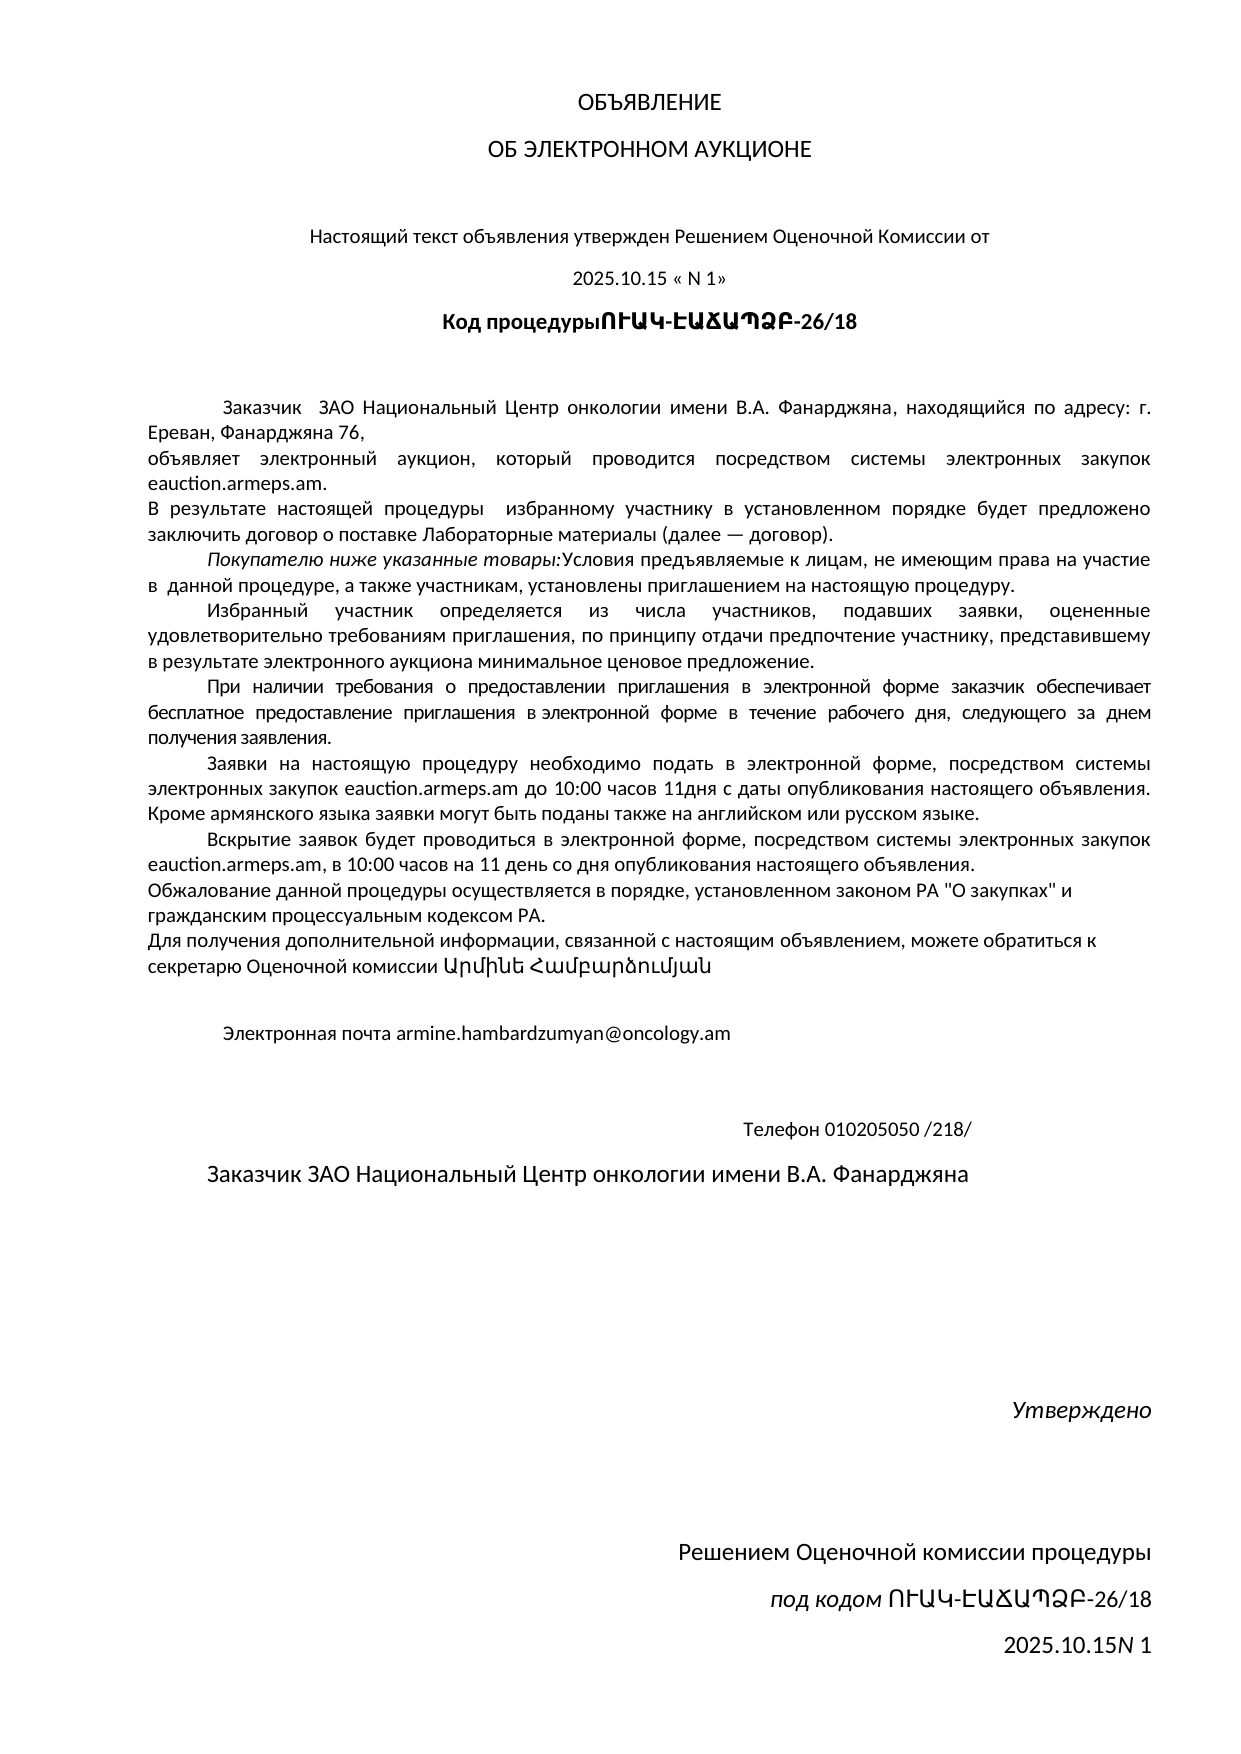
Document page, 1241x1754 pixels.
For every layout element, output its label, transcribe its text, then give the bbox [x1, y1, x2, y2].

text объявляет электронный аукцион, который проводится посредством системы электронных закупок eauction.armeps.am. [148, 445, 1152, 496]
text Заказчик ЗАО Национальный Центр онкологии имени В.А. Фанарджяна [148, 1158, 1152, 1189]
text В результате настоящей процедуры избранному участнику в установленном порядке будет предложено заключить договор о поставке Лабораторные материалы (далее — договор). [148, 496, 1152, 546]
text Утверждено [148, 1394, 1152, 1425]
text Телефон 010205050 /218/ [325, 1063, 1152, 1142]
text Обжалование данной процедуры осуществляется в порядке, установленном законом РА "О закупках" и гражданским процессуальным кодексом РА. [148, 877, 1152, 928]
text Покупателю ниже указанные товары:Условия предъявляемые к лицам, не имеющим права на участие в данной процедуре, а также участникам, установлены приглашением на настоящую процедуру. [148, 546, 1152, 597]
text 2025.10.15 « N 1» [148, 265, 1152, 290]
text Электронная почта armine.hambardzumyan@oncology.am [148, 1021, 1152, 1046]
text Код процедурыՈՒԱԿ-ԷԱՃԱՊՁԲ-26/18 [148, 307, 1152, 335]
text При наличии требования о предоставлении приглашения в электронной форме заказчик обеспечивает бесплатное предоставление приглашения в электронной форме в течение рабочего дня, следующего за днем получения заявления. [148, 673, 1152, 750]
text Заявки на настоящую процедуру необходимо подать в электронной форме, посредством системы электронных закупок eauction.armeps.am до 10:00 часов 11дня с даты опубликования настоящего объявления. Кроме армянского языка заявки могут быть поданы также на английском или русском языке. [148, 750, 1152, 826]
text Решением Оценочной комиссии процедуры [148, 1536, 1152, 1567]
text ОБ ЭЛЕКТРОННОМ АУКЦИОНЕ [148, 134, 1152, 164]
text Избранный участник определяется из числа участников, подавших заявки, оцененные удовлетворительно требованиям приглашения, по принципу отдачи предпочтение участнику, представившему в результате электронного аукциона минимальное ценовое предложение. [148, 597, 1152, 673]
text Настоящий текст объявления утвержден Решением Оценочной Комиссии от [148, 223, 1152, 248]
text ОБЪЯВЛЕНИЕ [148, 86, 1152, 117]
text под кодом ՈՒԱԿ-ԷԱՃԱՊՁԲ-26/18 2025.10.15 N 1 [148, 1583, 1152, 1659]
text Заказчик ЗАО Национальный Центр онкологии имени В.А. Фанарджяна, находящийся по адресу: г. Ереван, Фанарджяна 76, [148, 394, 1152, 445]
text Вскрытие заявок будет проводиться в электронной форме, посредством системы электронных закупок eauction.armeps.am, в 10:00 часов на 11 день со дня опубликования настоящего объявления. [148, 826, 1152, 877]
text Для получения дополнительной информации, связанной с настоящим объявлением, можете обратиться к секретарю Оценочной комиссии Արմինե Համբարձումյան [148, 928, 1152, 978]
